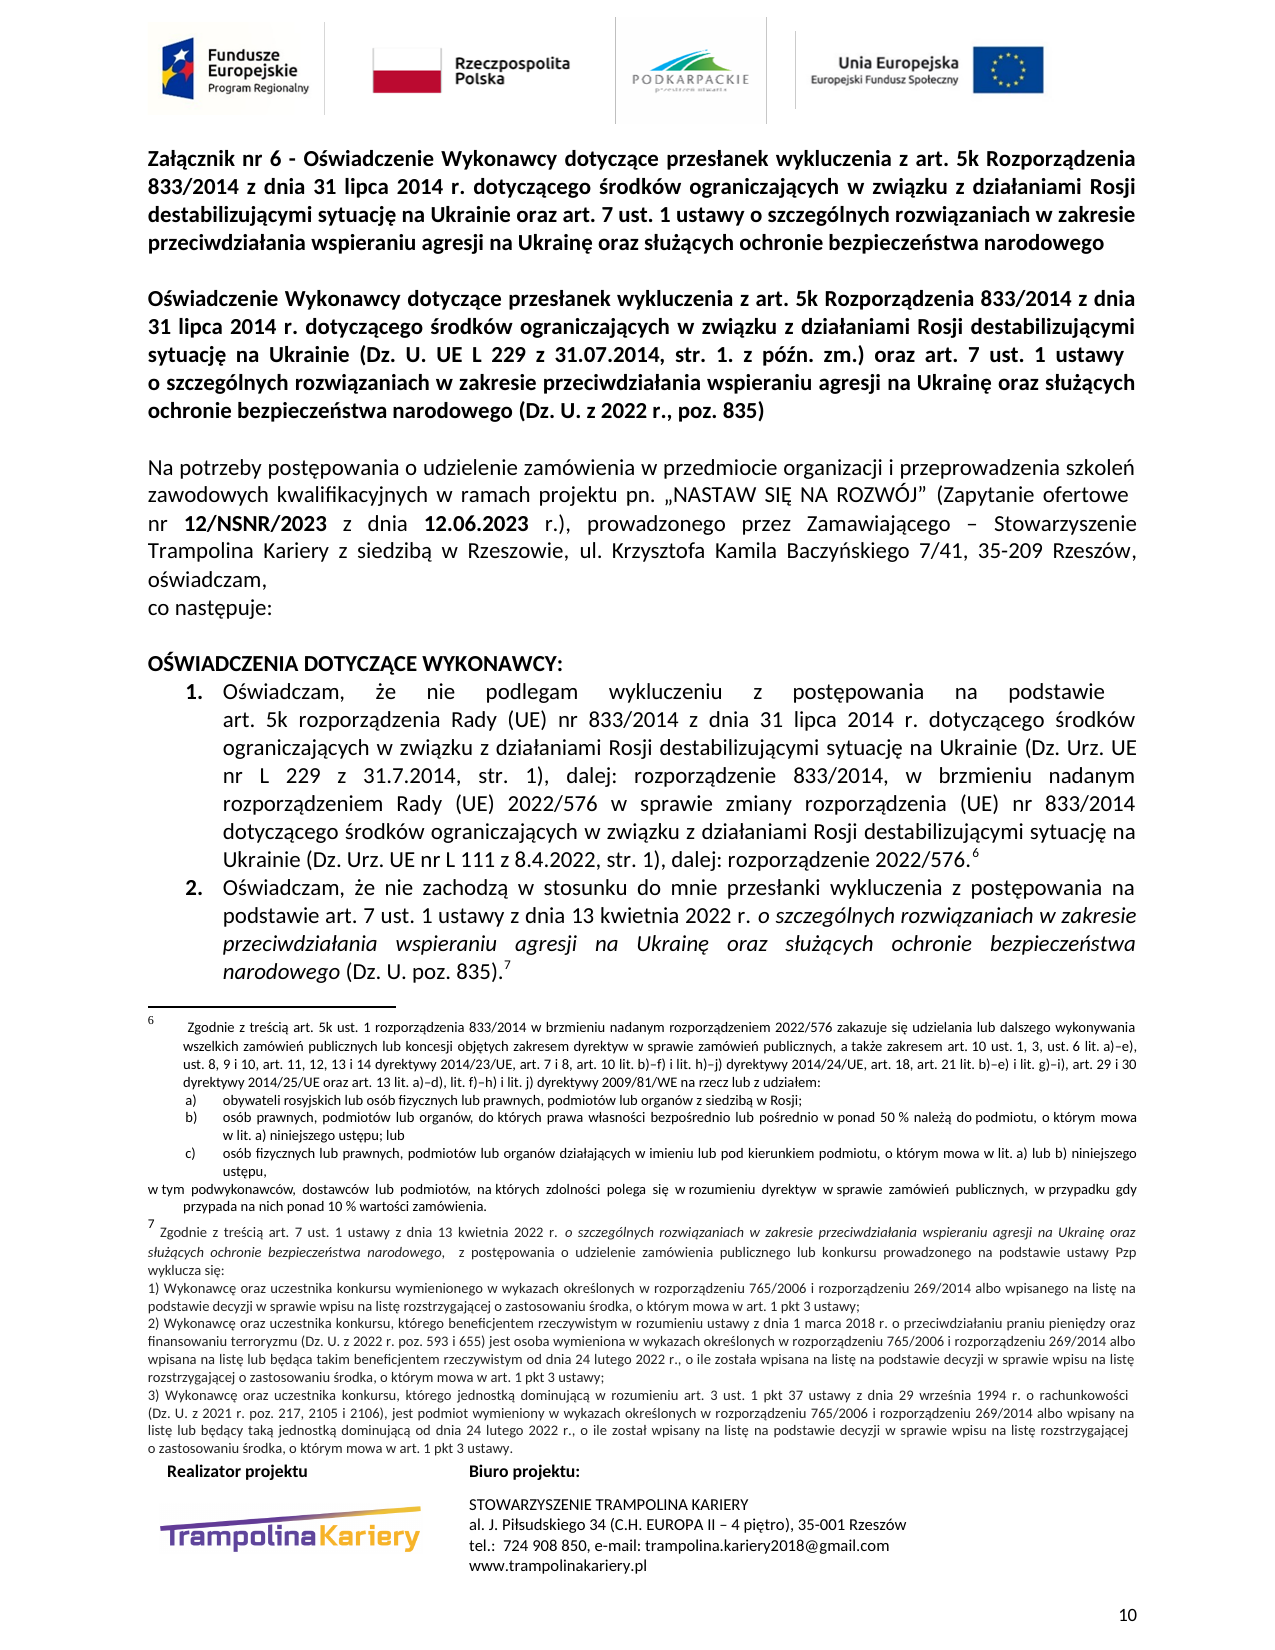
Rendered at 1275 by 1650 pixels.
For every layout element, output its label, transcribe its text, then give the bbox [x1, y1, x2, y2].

picture [147, 17, 1059, 124]
text Oświadczenie Wykonawcy dotyczące przesłanek wykluczenia z art. 5k Rozporządzenia 833/2014 z dnia 31 lipca 2014 r. dotyczącego środków ograniczających w związku z działaniami Rosji destabilizującymi sytuację na Ukrainie (Dz. U. UE L 229 z 31.07.2014, str. 1. z późn. zm.) oraz art. 7 ust. 1 ustawy o szczególnych rozwiązaniach w zakresie przeciwdziałania wspieraniu agresji na Ukrainę oraz służących ochronie bezpieczeństwa narodowego (Dz. U. z 2022 r., poz. 835) [148, 284, 1137, 424]
list Oświadczam, że nie podlegam wykluczeniu z postępowania na podstawie art. 5k rozporządzenia Rady (UE) nr 833/2014 z dnia 31 lipca 2014 r. dotyczącego środków ograniczających w związku z działaniami Rosji destabilizującymi sytuację na Ukrainie (Dz. Urz. UE nr L 229 z 31.7.2014, str. 1), dalej: rozporządzenie 833/2014, w brzmieniu nadanym rozporządzeniem Rady (UE) 2022/576 w sprawie zmiany rozporządzenia (UE) nr 833/2014 dotyczącego środków ograniczających w związku z działaniami Rosji destabilizującymi sytuację na Ukrainie (Dz. Urz. UE nr L 111 z 8.4.2022, str. 1), dalej: rozporządzenie 2022/576. [185, 677, 1137, 873]
text Załącznik nr 6 - Oświadczenie Wykonawcy dotyczące przesłanek wykluczenia z art. 5k Rozporządzenia 833/2014 z dnia 31 lipca 2014 r. dotyczącego środków ograniczających w związku z działaniami Rosji destabilizującymi sytuację na Ukrainie oraz art. 7 ust. 1 ustawy o szczególnych rozwiązaniach w zakresie przeciwdziałania wspieraniu agresji na Ukrainę oraz służących ochronie bezpieczeństwa narodowego [148, 144, 1137, 256]
picture [158, 1503, 423, 1554]
text Na potrzeby postępowania o udzielenie zamówienia w przedmiocie organizacji i przeprowadzenia szkoleń zawodowych kwalifikacyjnych w ramach projektu pn. „NASTAW SIĘ NA ROZWÓJ” (Zapytanie ofertowe nr 12/NSNR/2023 z dnia 12.06.2023 r.), prowadzonego przez Zamawiającego – Stowarzyszenie Trampolina Kariery z siedzibą w Rzeszowie, ul. Krzysztofa Kamila Baczyńskiego 7/41, 35-209 Rzeszów, oświadczam, co następuje: [148, 453, 1137, 621]
text OŚWIADCZENIA DOTYCZĄCE WYKONAWCY: [148, 649, 1137, 677]
list Oświadczam, że nie zachodzą w stosunku do mnie przesłanki wykluczenia z postępowania na podstawie art. 7 ust. 1 ustawy z dnia 13 kwietnia 2022 r. o szczególnych rozwiązaniach w zakresie przeciwdziałania wspieraniu agresji na Ukrainę oraz służących ochronie bezpieczeństwa narodowego (Dz. U. poz. 835). [185, 873, 1137, 985]
